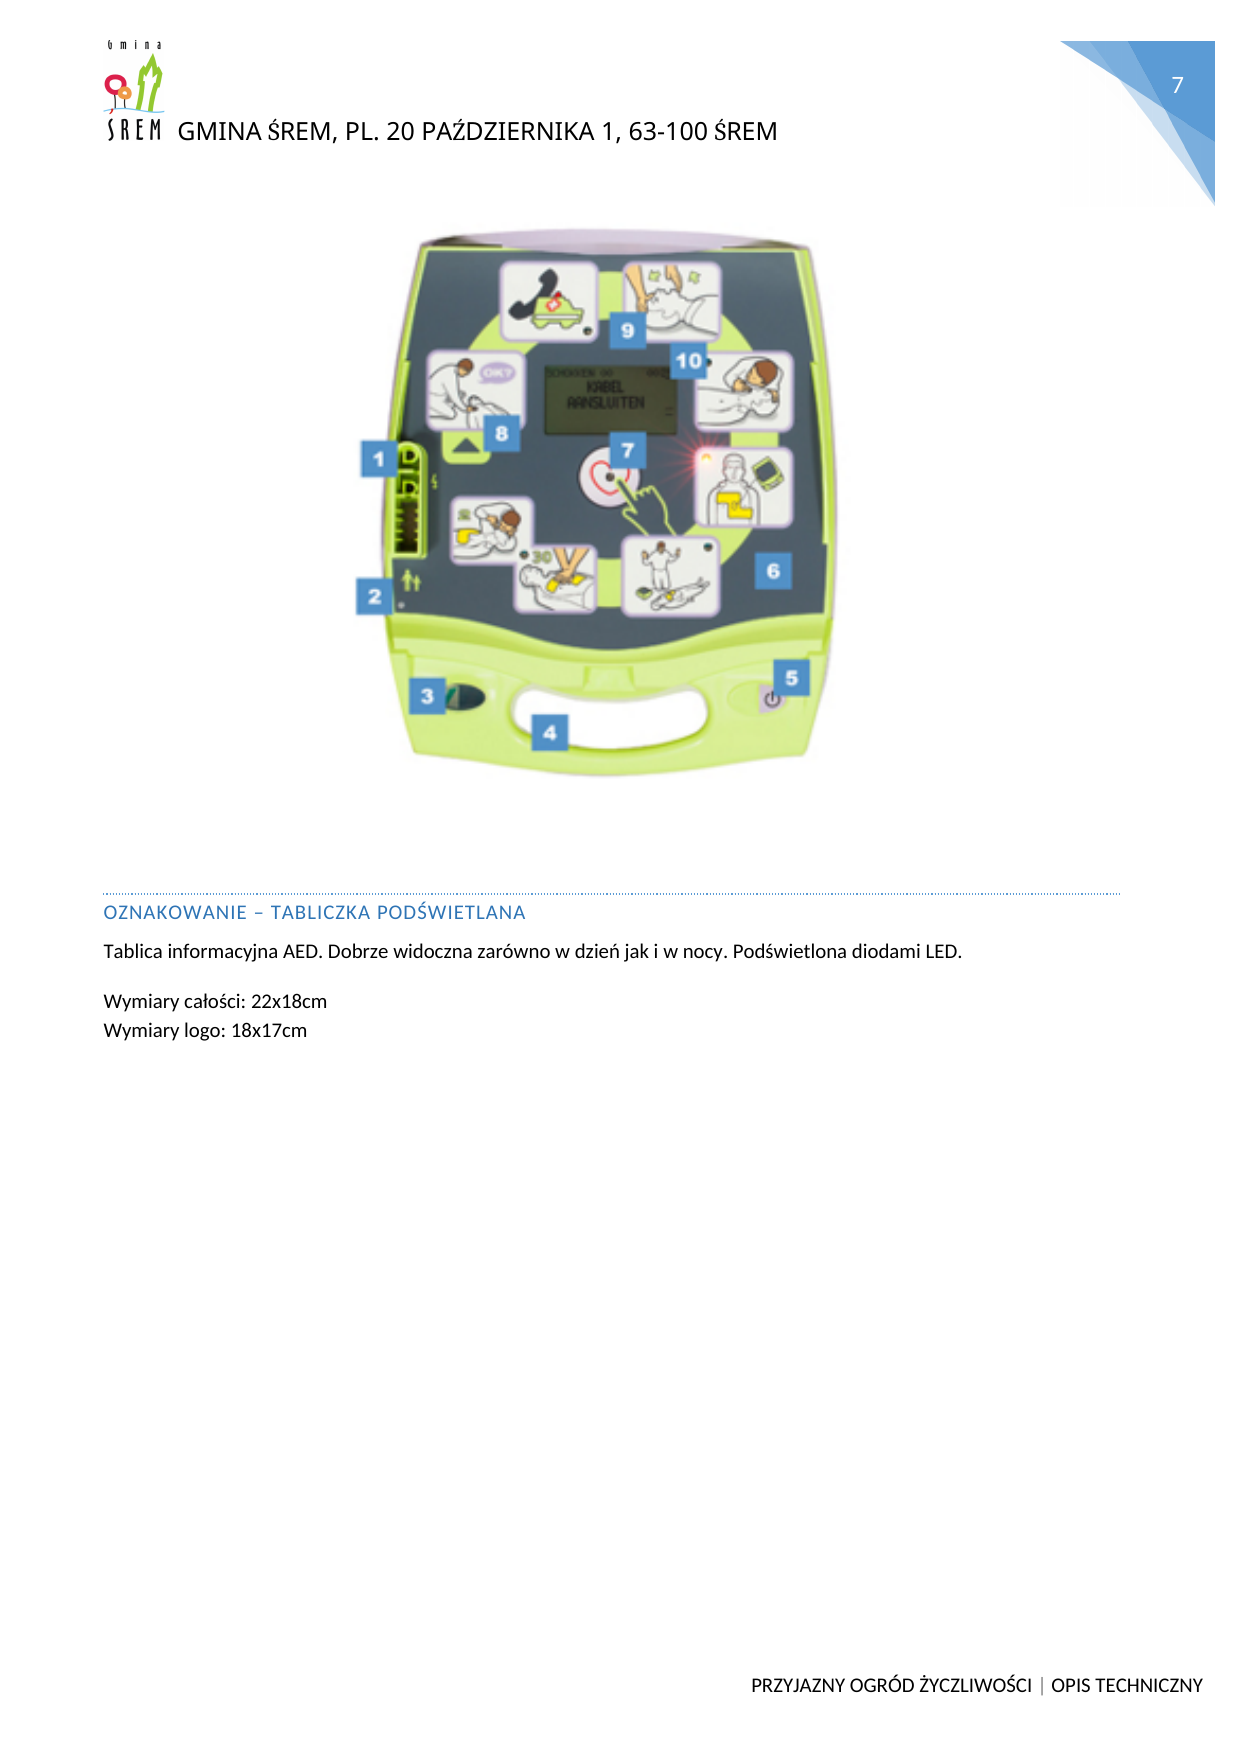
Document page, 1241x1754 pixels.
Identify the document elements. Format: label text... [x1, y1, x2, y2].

text Wymiary całości: 22x18cm Wymiary logo: 18x17cm [103, 988, 1122, 1043]
picture [295, 183, 931, 819]
picture [1060, 41, 1215, 207]
picture [103, 40, 165, 141]
subtitle oznakowanie – tabliczka podświetlana [103, 893, 1122, 924]
text Tablica informacyjna AED. Dobrze widoczna zarówno w dzień jak i w nocy. Podświetlona diodami LED. [103, 938, 1122, 964]
